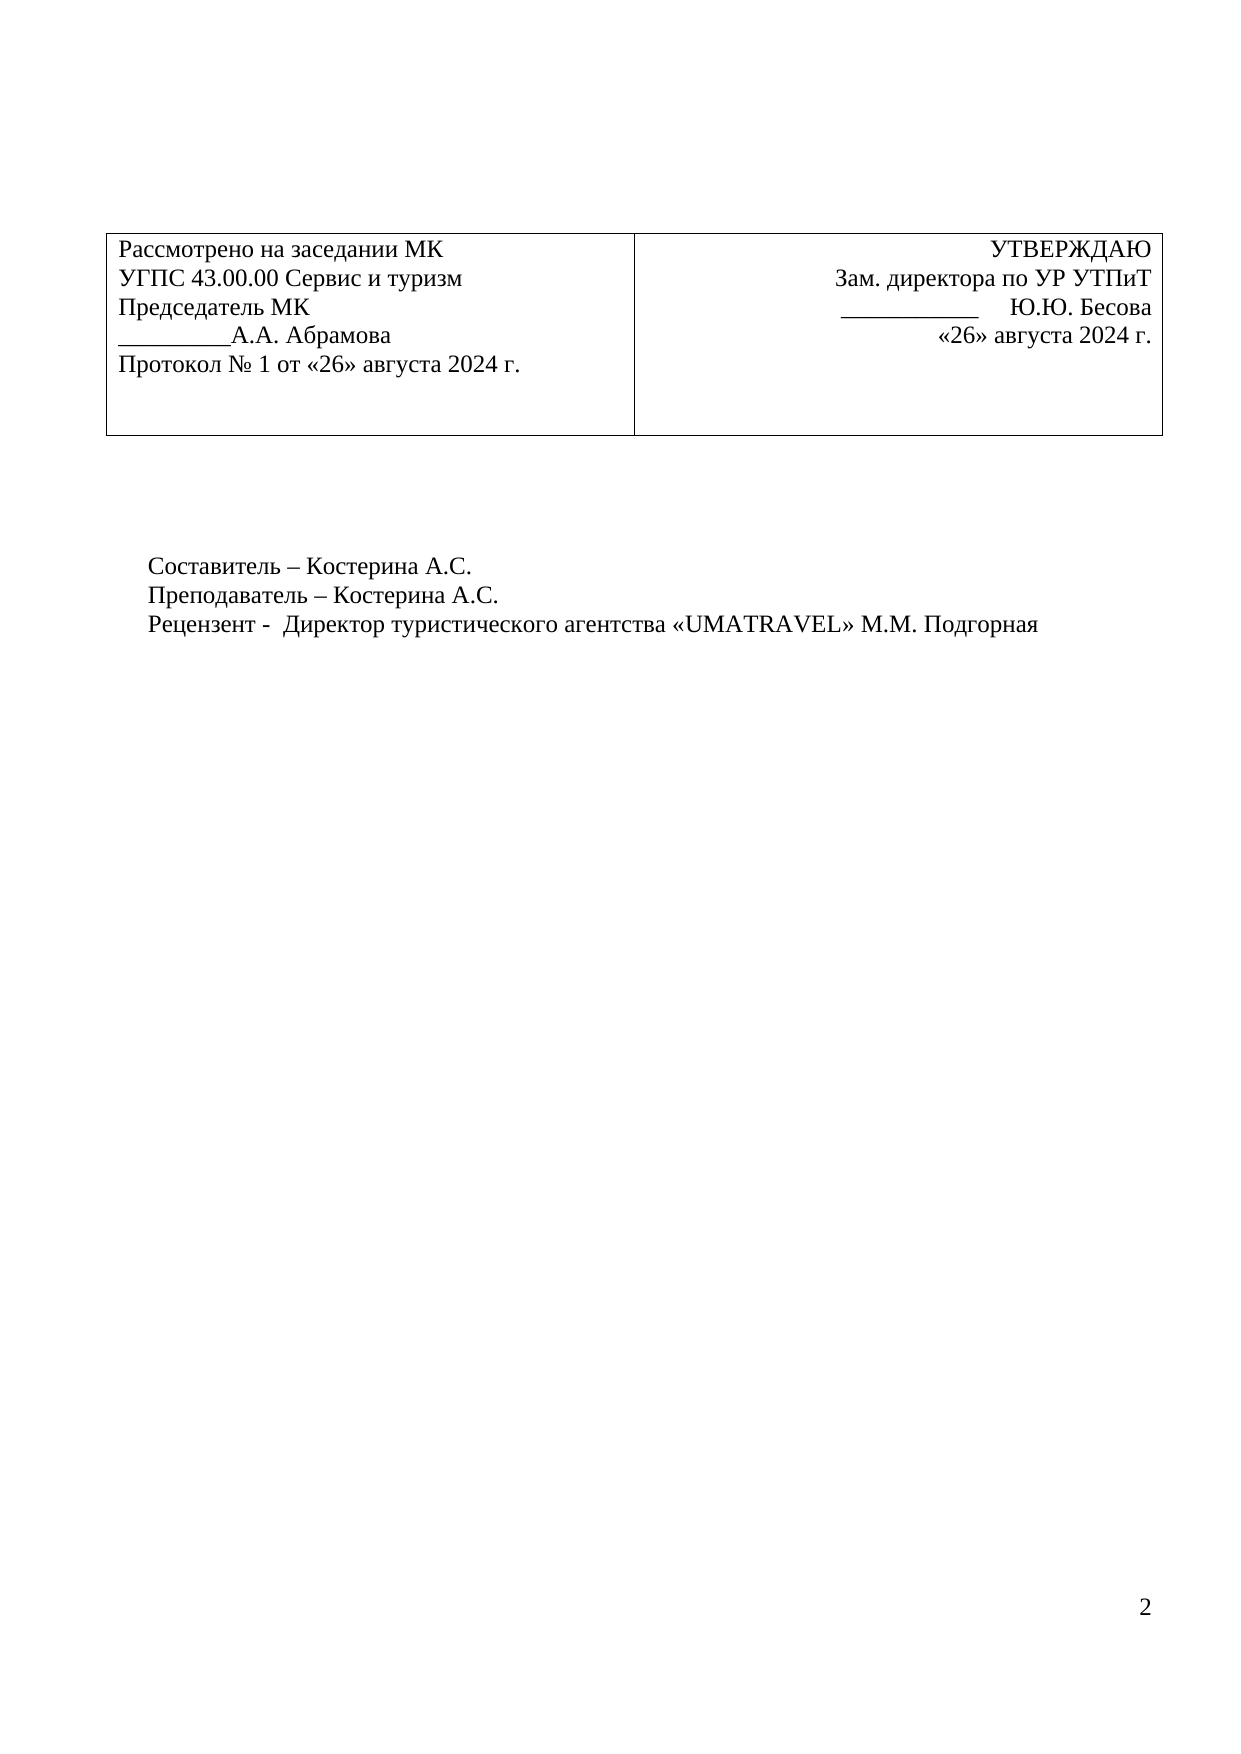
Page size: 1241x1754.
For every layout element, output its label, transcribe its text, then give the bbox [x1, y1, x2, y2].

text Составитель – Костерина А.С. [148, 551, 1152, 580]
table_header УТВЕРЖДАЮ Зам. директора по УР УТПиТ ___________ Ю.Ю. Бесова «26» августа 2024 г. [635, 234, 1162, 435]
text Преподаватель – Костерина А.С. [148, 580, 1152, 609]
text Рецензент - Директор туристического агентства «UMATRAVEL» М.М. Подгорная [148, 609, 1152, 638]
table_header Рассмотрено на заседании МК УГПС 43.00.00 Сервис и туризм Председатель МК _________А.А. Абрамова Протокол № 1 от «26» августа 2024 г. [107, 234, 634, 435]
